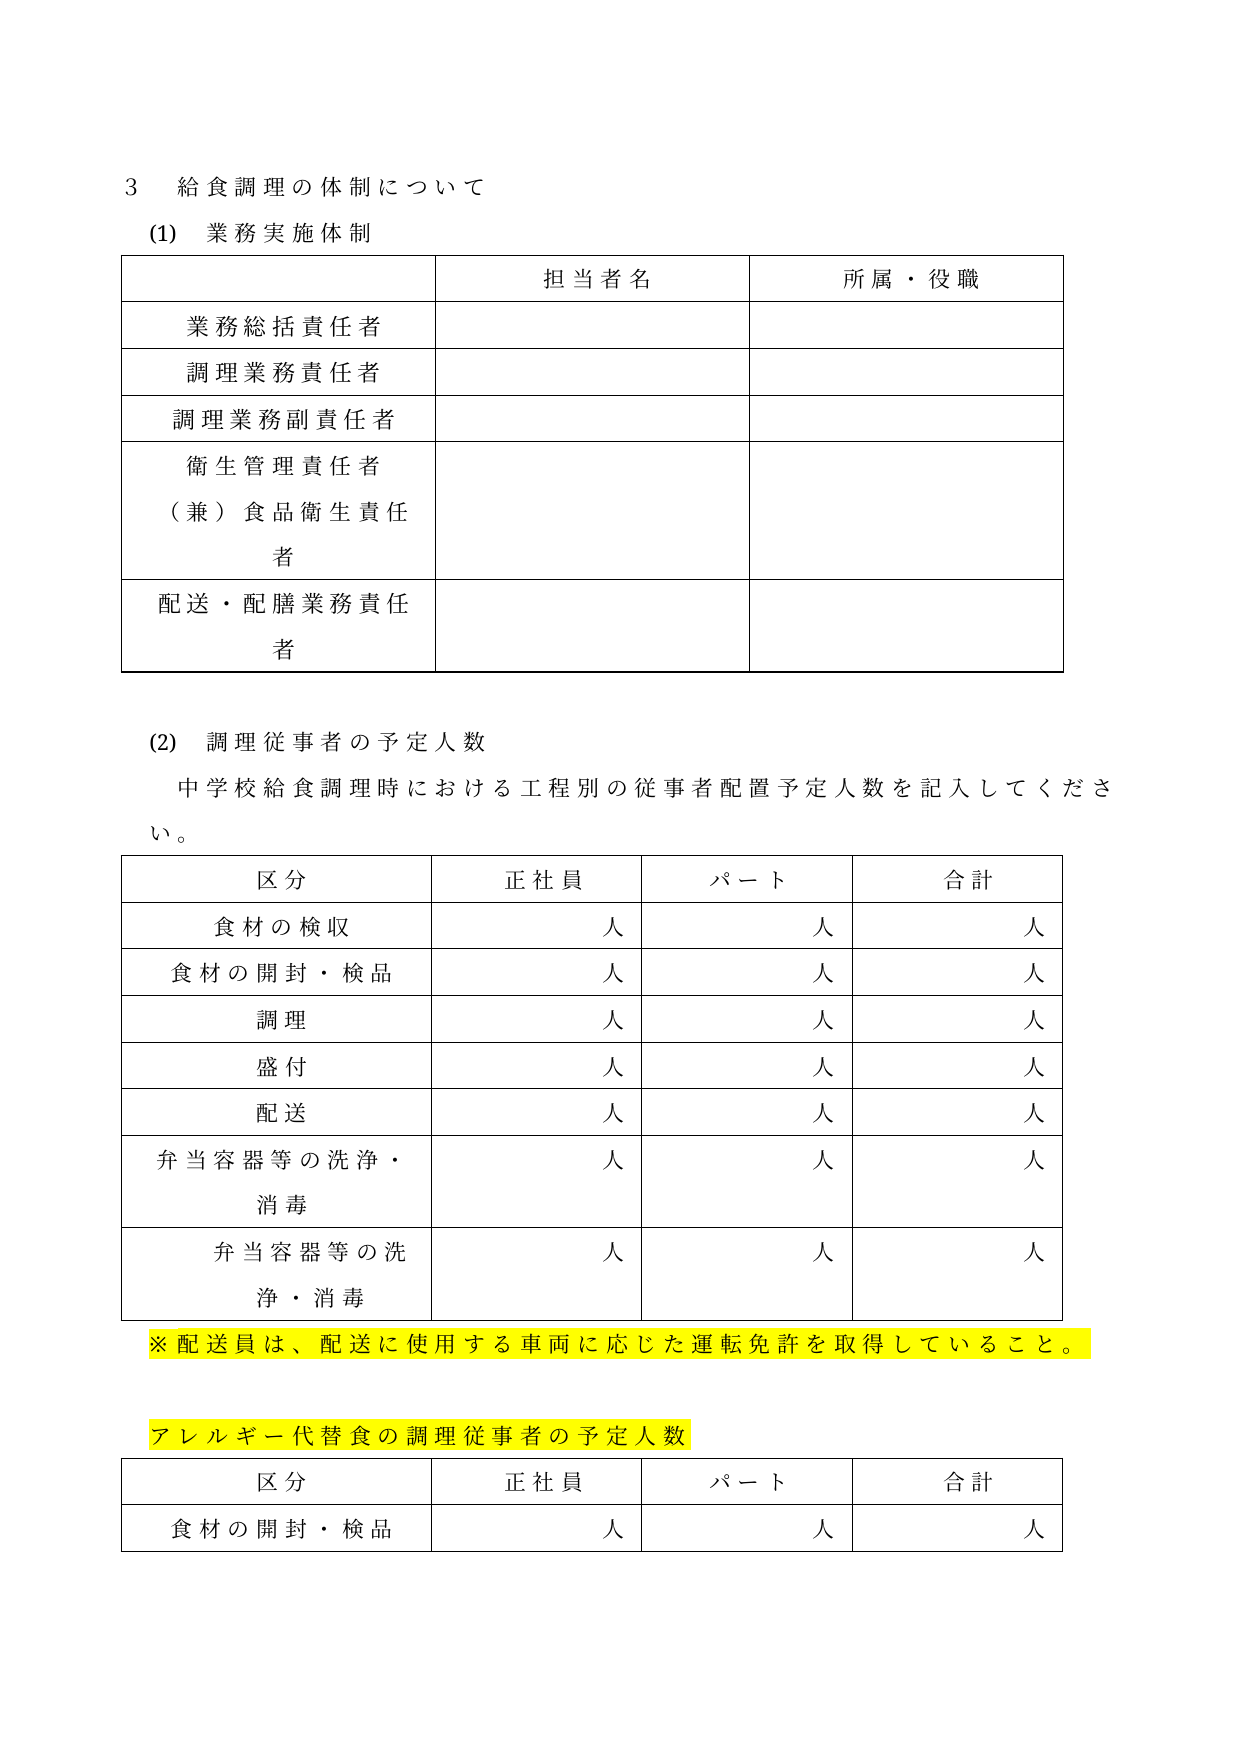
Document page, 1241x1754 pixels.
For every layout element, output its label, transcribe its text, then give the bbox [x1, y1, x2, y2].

table_cell 人 [853, 1136, 1062, 1227]
table_cell 調理業務副責任者 [122, 396, 435, 441]
table_cell 人 [853, 1043, 1062, 1088]
text (2) 調理従事者の予定人数 [121, 718, 1119, 764]
table_cell 食材の開封・検品 [122, 1505, 431, 1551]
table_cell [750, 396, 1063, 441]
table_cell 人 [853, 949, 1062, 995]
table_header 正社員 [432, 1459, 641, 1504]
table_cell 弁当容器等の洗浄・消毒 [122, 1228, 431, 1319]
table_cell 人 [432, 996, 641, 1042]
table_cell 人 [853, 903, 1062, 948]
table_cell 配送・配膳業務責任者 [122, 580, 435, 671]
table_header 合計 [853, 856, 1062, 902]
table_header 正社員 [432, 856, 641, 902]
table_cell 調理 [122, 996, 431, 1042]
table_cell 食材の開封・検品 [122, 949, 431, 995]
table_header 区分 [122, 856, 431, 902]
table_cell 食材の検収 [122, 903, 431, 948]
table_cell [436, 580, 749, 671]
table_header 担当者名 [436, 256, 749, 301]
table_header パート [642, 1459, 852, 1504]
table_cell 衛生管理責任者 （兼）食品衛生責任者 [122, 442, 435, 579]
table_cell [750, 302, 1063, 348]
table_cell 人 [642, 1043, 852, 1088]
table_cell 人 [432, 1505, 641, 1551]
text ※配送員は、配送に使用する車両に応じた運転免許を取得していること。 [146, 1321, 1119, 1366]
table_cell 人 [853, 1228, 1062, 1319]
table_cell 人 [642, 1228, 852, 1319]
table_cell 人 [853, 996, 1062, 1042]
text アレルギー代替食の調理従事者の予定人数 [146, 1412, 1119, 1457]
table_cell 人 [432, 1089, 641, 1135]
table_cell 人 [853, 1505, 1062, 1551]
table_cell [436, 349, 749, 394]
table_cell 調理業務責任者 [122, 349, 435, 394]
text 中学校給食調理時における工程別の従事者配置予定人数を記入してください。 [146, 764, 1119, 855]
table_cell 人 [432, 1228, 641, 1319]
table_cell 人 [432, 1136, 641, 1227]
table_cell 盛付 [122, 1043, 431, 1088]
table_cell 人 [432, 1043, 641, 1088]
table_cell 人 [853, 1089, 1062, 1135]
text ３ 給食調理の体制について [121, 163, 1119, 209]
table_cell 人 [642, 996, 852, 1042]
table_cell 業務総括責任者 [122, 302, 435, 348]
table_cell [750, 349, 1063, 394]
table_header 所属・役職 [750, 256, 1063, 301]
table_cell 人 [432, 949, 641, 995]
table_header パート [642, 856, 852, 902]
table_cell 人 [642, 1136, 852, 1227]
table_cell 人 [642, 1089, 852, 1135]
table_cell 人 [642, 903, 852, 948]
table_cell [436, 396, 749, 441]
table_cell 人 [432, 903, 641, 948]
table_cell 配送 [122, 1089, 431, 1135]
table_cell 弁当容器等の洗浄・消毒 [122, 1136, 431, 1227]
table_header [122, 256, 435, 301]
table_cell [436, 302, 749, 348]
table_cell 人 [642, 1505, 852, 1551]
table_cell [750, 442, 1063, 579]
table_cell [436, 442, 749, 579]
table_cell [750, 580, 1063, 671]
table_cell 人 [642, 949, 852, 995]
table_header 区分 [122, 1459, 431, 1504]
table_header 合計 [853, 1459, 1062, 1504]
text (1) 業務実施体制 [121, 209, 1119, 254]
